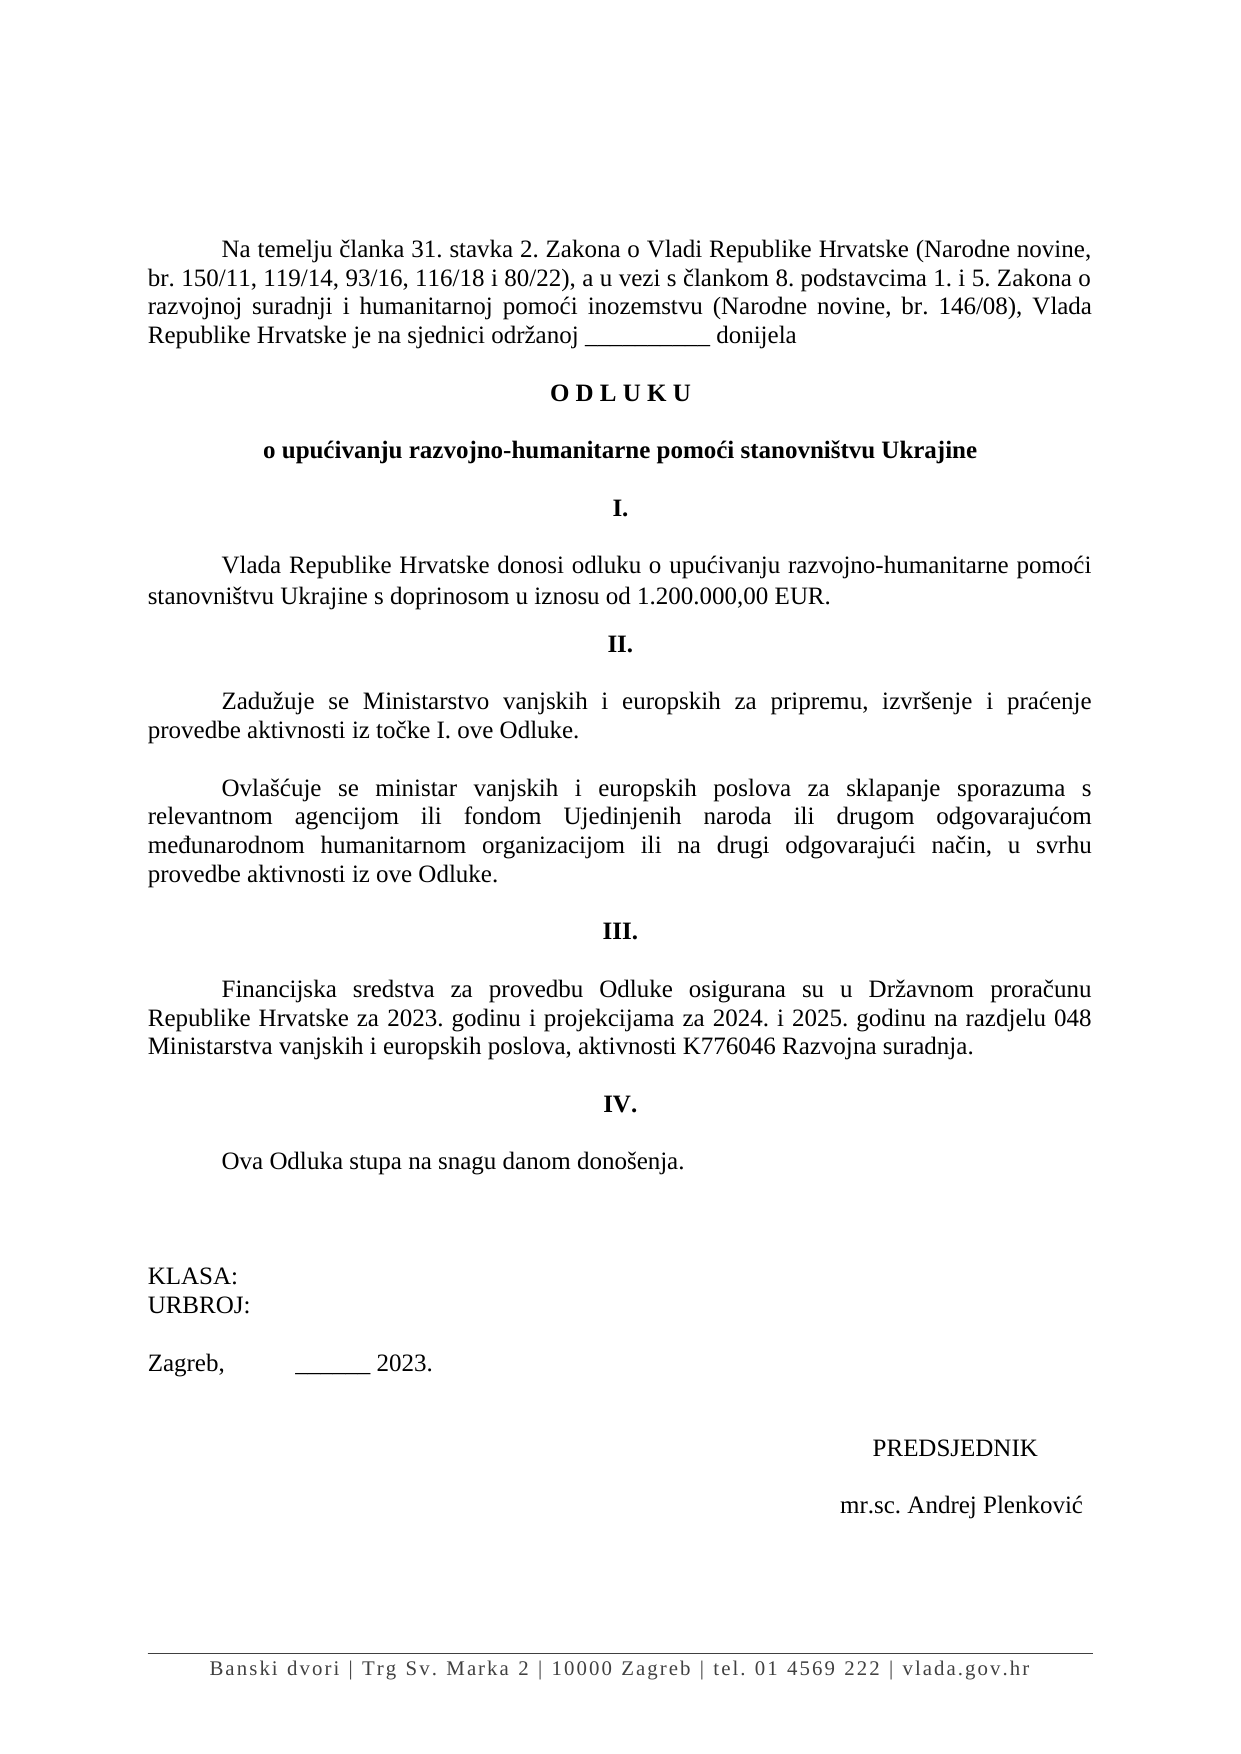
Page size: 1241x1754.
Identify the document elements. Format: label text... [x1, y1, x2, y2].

text IV. [148, 1089, 1093, 1118]
text Ovlašćuje se ministar vanjskih i europskih poslova za sklapanje sporazuma s relevantnom agencijom ili fondom Ujedinjenih naroda ili drugom odgovarajućom međunarodnom humanitarnom organizacijom ili na drugi odgovarajući način, u svrhu provedbe aktivnosti iz ove Odluke. [148, 773, 1093, 888]
text III. [148, 916, 1093, 945]
text Na temelju članka 31. stavka 2. Zakona o Vladi Republike Hrvatske (Narodne novine, br. 150/11, 119/14, 93/16, 116/18 i 80/22), a u vezi s člankom 8. podstavcima 1. i 5. Zakona o razvojnoj suradnji i humanitarnoj pomoći inozemstvu (Narodne novine, br. 146/08), Vlada Republike Hrvatske je na sjednici održanoj __________ donijela [148, 234, 1093, 349]
text II. [148, 629, 1093, 658]
text o upućivanju razvojno-humanitarne pomoći stanovništvu Ukrajine [148, 435, 1093, 464]
text Vlada Republike Hrvatske donosi odluku o upućivanju razvojno-humanitarne pomoći stanovništvu Ukrajine s doprinosom u iznosu od 1.200.000,00 EUR. [148, 550, 1093, 610]
text Zadužuje se Ministarstvo vanjskih i europskih za pripremu, izvršenje i praćenje provedbe aktivnosti iz točke I. ove Odluke. [148, 686, 1093, 744]
text I. [148, 493, 1093, 521]
text O D L U K U [148, 378, 1093, 406]
text Financijska sredstva za provedbu Odluke osigurana su u Državnom proračunu Republike Hrvatske za 2023. godinu i projekcijama za 2024. i 2025. godinu na razdjelu 048 Ministarstva vanjskih i europskih poslova, aktivnosti K776046 Razvojna suradnja. [148, 974, 1093, 1060]
text mr.sc. Andrej Plenković [738, 1491, 1093, 1519]
text Ova Odluka stupa na snagu danom donošenja. [148, 1146, 1093, 1175]
text Zagreb, ______ 2023. [148, 1348, 1093, 1376]
text PREDSJEDNIK [738, 1433, 1093, 1462]
text KLASA: [148, 1261, 1093, 1290]
text URBROJ: [148, 1290, 1093, 1319]
